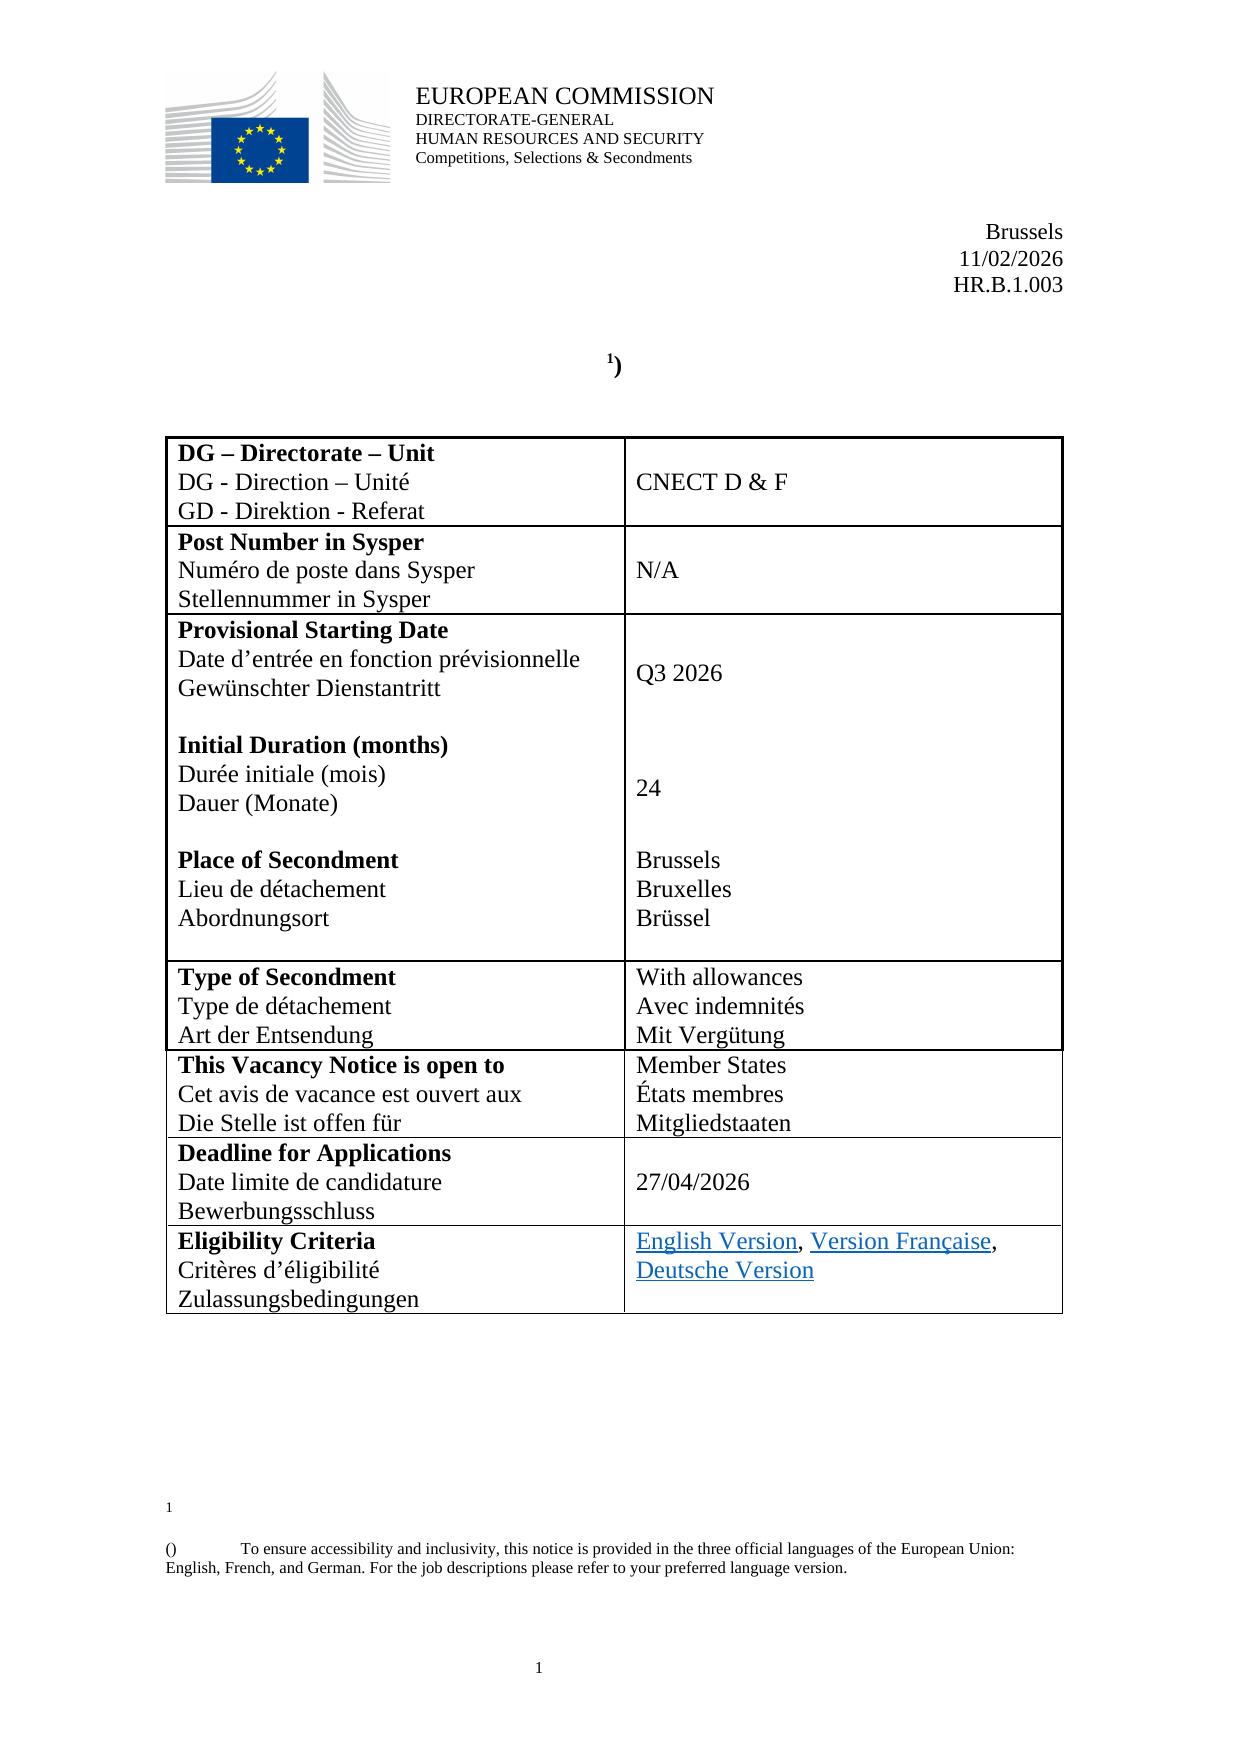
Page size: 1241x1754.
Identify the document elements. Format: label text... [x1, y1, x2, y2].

table_cell Eligibility Criteria Critères d’éligibilité Zulassungsbedingungen [167, 1226, 624, 1312]
text Brussels [165, 134, 1063, 245]
table_cell 27/04/2026 [625, 1137, 1062, 1224]
table_cell Member States États membres Mitgliedstaaten [625, 1051, 1062, 1137]
table_cell With allowances Avec indemnités Mit Vergütung [626, 962, 1061, 1048]
table_cell Deadline for Applications Date limite de candidature Bewerbungsschluss [167, 1138, 624, 1224]
table_cell Post Number in Sysper Numéro de poste dans Sysper Stellennummer in Sysper [168, 527, 624, 613]
table_cell English Version, Version Française, Deutsche Version [625, 1225, 1062, 1312]
table_cell Provisional Starting Date Date d’entrée en fonction prévisionnelle Gewünschter Dienstantritt [168, 615, 624, 730]
table_cell This Vacancy Notice is open to Cet avis de vacance est ouvert aux Die Stelle ist offen für [167, 1051, 624, 1137]
table_header CNECT D & F [626, 439, 1061, 525]
table_cell Place of Secondment Lieu de détachement Abordnungsort [168, 845, 624, 960]
table_cell Type of Secondment Type de détachement Art der Entsendung [168, 962, 624, 1048]
table_cell Q3 2026 [626, 615, 1061, 730]
table_cell 24 [626, 730, 1061, 845]
table_cell N/A [626, 527, 1061, 613]
text 11/02/2026 [165, 245, 1063, 271]
text HR.B.1.003 [165, 271, 1063, 297]
table_cell Initial Duration (months) Durée initiale (mois) Dauer (Monate) [168, 730, 624, 845]
table_header DG – Directorate – Unit DG - Direction – Unité GD - Direktion - Referat [168, 439, 624, 525]
table_cell Brussels Bruxelles Brüssel [626, 845, 1061, 960]
picture [165, 71, 391, 183]
